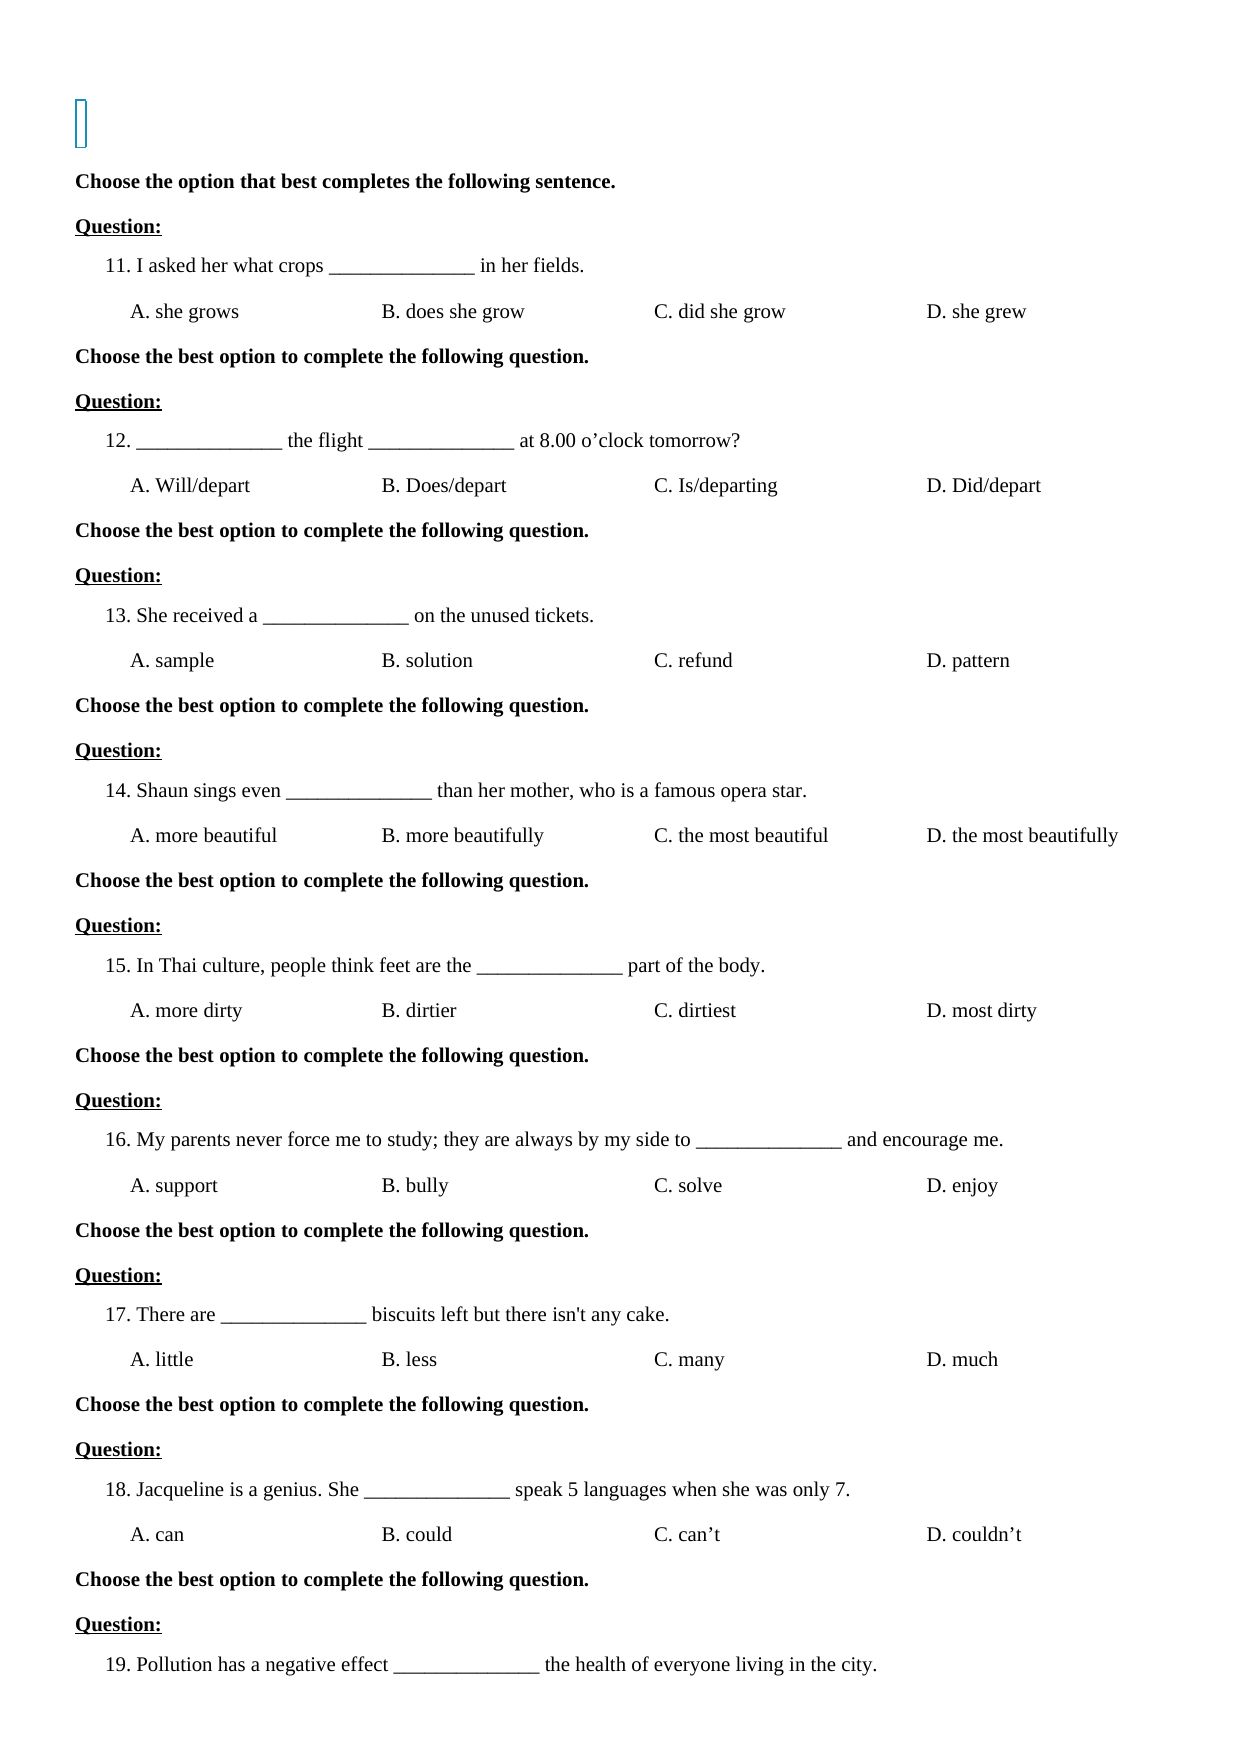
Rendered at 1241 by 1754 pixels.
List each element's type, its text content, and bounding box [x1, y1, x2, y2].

table_header C. Is/departing [621, 453, 893, 497]
table_header D. much [894, 1327, 1165, 1371]
table_header B. Does/depart [349, 453, 620, 497]
text Question: [75, 388, 1165, 413]
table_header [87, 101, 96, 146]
text Question: [75, 913, 1165, 937]
table_header A. more beautiful [76, 803, 348, 847]
table_header B. less [349, 1327, 620, 1371]
text 16. My parents never force me to study; they are always by my side to ______________ and encourage me. [105, 1127, 1165, 1151]
text 17. There are ______________ biscuits left but there isn't any cake. [105, 1302, 1165, 1326]
table_header B. more beautifully [349, 803, 620, 847]
table_header C. many [621, 1327, 893, 1371]
text Choose the best option to complete the following question. [75, 1392, 1165, 1416]
table_header A. support [76, 1152, 348, 1197]
table_header C. refund [621, 628, 893, 672]
table_header A. she grows [76, 279, 348, 323]
text Choose the option that best completes the following sentence. [75, 169, 1165, 193]
text 19. Pollution has a negative effect ______________ the health of everyone living in the city. [105, 1652, 1165, 1676]
text Question: [75, 1612, 1165, 1636]
text 11. I asked her what crops ______________ in her fields. [105, 253, 1165, 277]
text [75, 1567, 1165, 1591]
table_header B. dirtier [349, 978, 620, 1022]
table_header A. more dirty [76, 978, 348, 1022]
text 12. ______________ the flight ______________ at 8.00 o’clock tomorrow? [105, 428, 1165, 452]
text Choose the best option to complete the following question. [75, 518, 1165, 542]
text 18. Jacqueline is a genius. She ______________ speak 5 languages when she was only 7. [105, 1477, 1165, 1501]
text 14. Shaun sings even ______________ than her mother, who is a famous opera star. [105, 778, 1165, 802]
table_header C. solve [621, 1152, 893, 1197]
table_header A. little [76, 1327, 348, 1371]
table_header D. most dirty [894, 978, 1165, 1022]
table_header D. couldn’t [894, 1502, 1165, 1546]
table_header D. enjoy [894, 1152, 1165, 1197]
text Choose the best option to complete the following question. [75, 693, 1165, 717]
text Choose the best option to complete the following question. [75, 344, 1165, 368]
text Question: [75, 1437, 1165, 1461]
table_header C. did she grow [621, 279, 893, 323]
text Question: [75, 1262, 1165, 1287]
table_header D. she grew [894, 279, 1165, 323]
text Choose the best option to complete the following question. [75, 868, 1165, 892]
table_header B. bully [349, 1152, 620, 1197]
text Choose the best option to complete the following question. [75, 1043, 1165, 1067]
text Question: [75, 738, 1165, 762]
text Question: [75, 1088, 1165, 1112]
table_header D. pattern [894, 628, 1165, 672]
text Question: [75, 563, 1165, 587]
table_header D. Did/depart [894, 453, 1165, 497]
text Question: [75, 214, 1165, 238]
text 13. She received a ______________ on the unused tickets. [105, 603, 1165, 627]
table_header C. can’t [621, 1502, 893, 1546]
table_header D. the most beautifully [894, 803, 1165, 847]
table_header C. the most beautiful [621, 803, 893, 847]
table_header A. sample [76, 628, 348, 672]
table_header B. solution [349, 628, 620, 672]
text 15. In Thai culture, people think feet are the ______________ part of the body. [105, 953, 1165, 977]
table_header B. does she grow [349, 279, 620, 323]
table_header A. can [76, 1502, 348, 1546]
text Choose the best option to complete the following question. [75, 1218, 1165, 1242]
table_header C. dirtiest [621, 978, 893, 1022]
table_header A. Will/depart [76, 453, 348, 497]
table_header B. could [349, 1502, 620, 1546]
